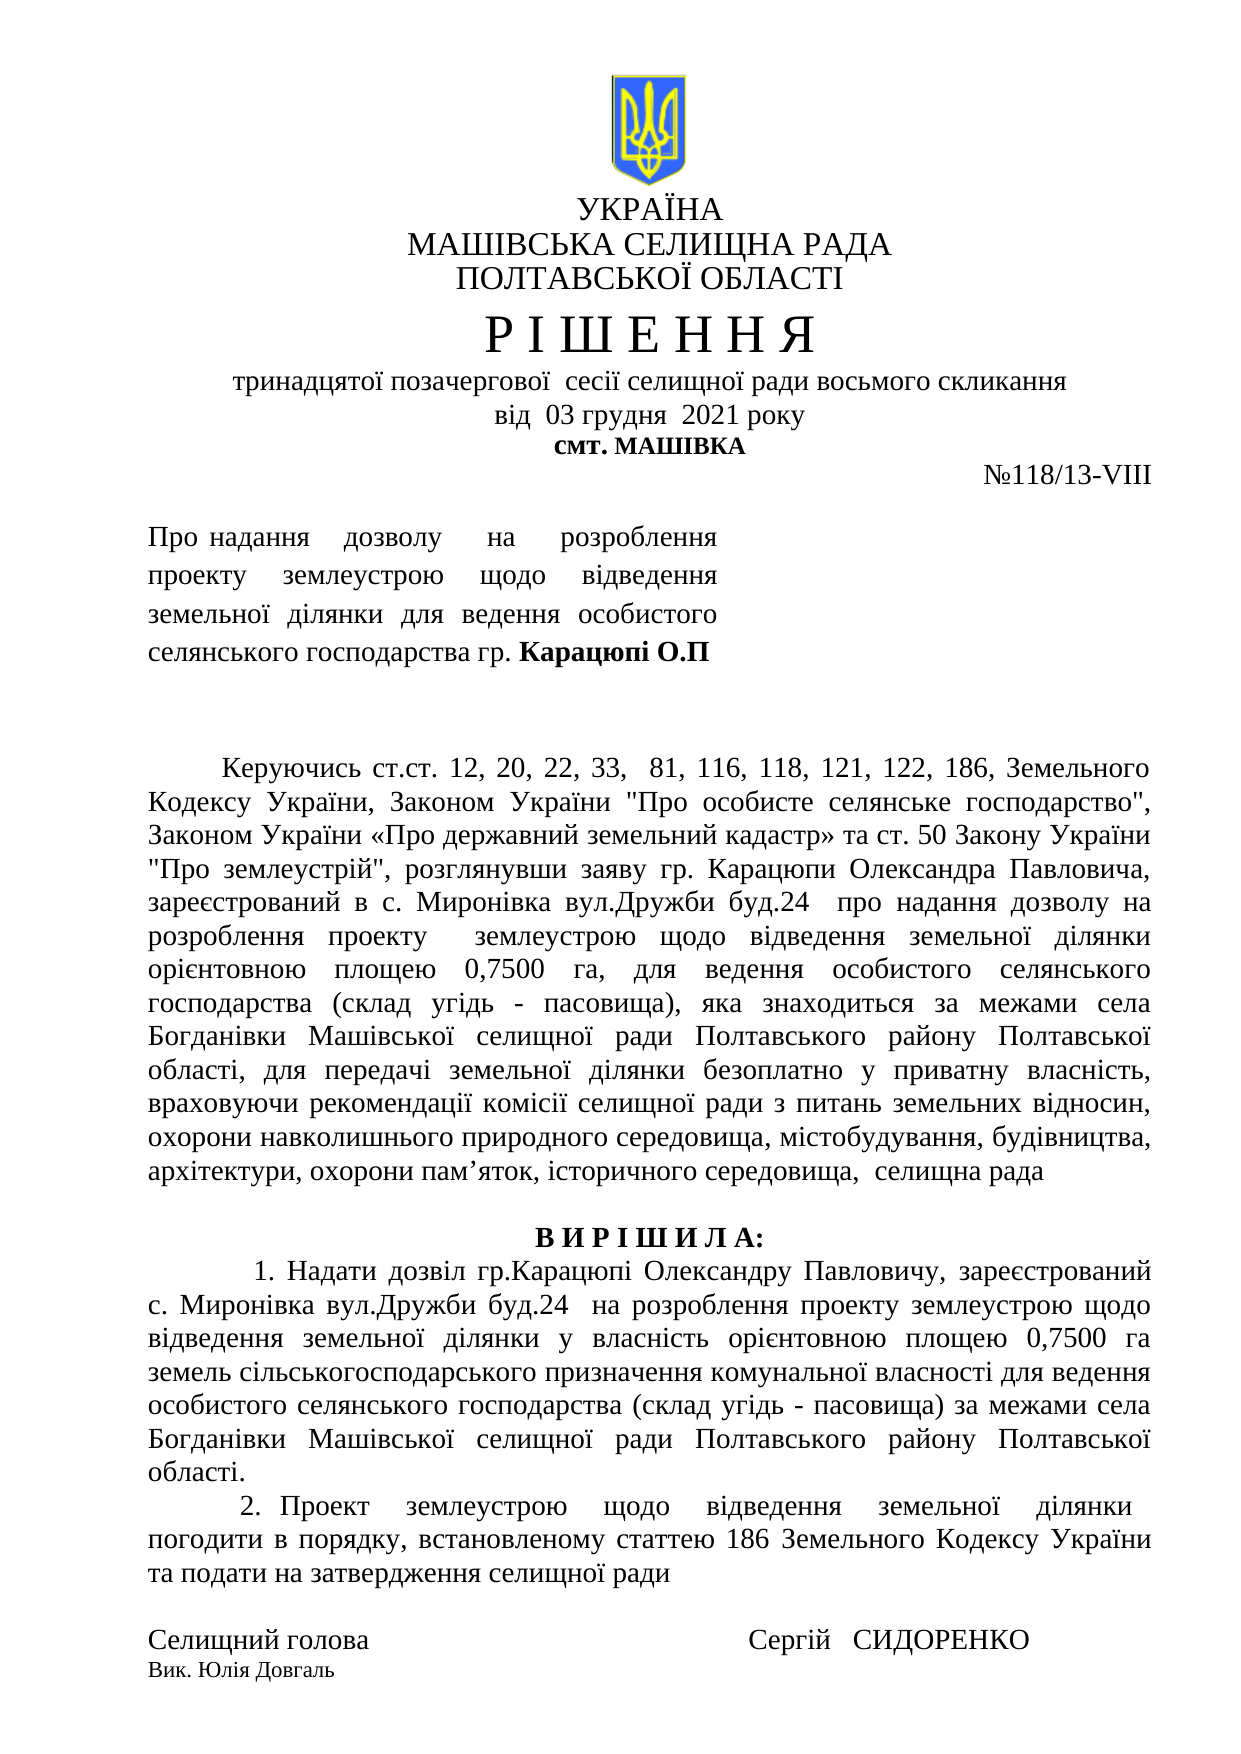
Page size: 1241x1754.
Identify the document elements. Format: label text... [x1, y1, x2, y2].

text 2. Проект землеустрою щодо відведення земельної ділянки погодити в порядку, встановленому статтею 186 Земельного Кодексу України та подати на затвердження селищної ради [148, 1488, 1152, 1589]
list смт. МАШІВКА [148, 431, 1152, 461]
list №118/13-VIII [148, 461, 1152, 491]
text ПОЛТАВСЬКОЇ ОБЛАСТІ [148, 262, 1152, 297]
text Керуючись ст.ст. 12, 20, 22, 33, 81, 116, 118, 121, 122, 186, Земельного Кодексу України, Законом України "Про особисте селянське господарство", Законом України «Про державний земельний кадастр» та ст. 50 Закону України "Про землеустрій", розглянувши заяву гр. Карацюпи Олександра Павловича, зареєстрований в с. Миронівка вул.Дружби буд.24 про надання дозволу на розроблення проекту землеустрою щодо відведення земельної ділянки орієнтовною площею 0,7500 га, для ведення особистого селянського господарства (склад угідь - пасовища), яка знаходиться за межами села Богданівки Машівської селищної ради Полтавського району Полтавської області, для передачі земельної ділянки безоплатно у приватну власність, враховуючи рекомендації комісії селищної ради з питань земельних відносин, охорони навколишнього природного середовища, містобудування, будівництва, архітектури, охорони пам’яток, історичного середовища, селищна рада [148, 750, 1152, 1186]
text Селищний голова Сергій СИДОРЕНКО [148, 1622, 1152, 1656]
text МАШІВСЬКА СЕЛИЩНА РАДА [148, 228, 1152, 262]
list від 03 грудня 2021 року [148, 397, 1152, 431]
table_header Про надання дозволу на розроблення проекту землеустрою щодо відведення земельної ділянки для ведення особистого селянського господарства гр. Карацюпі О.П [136, 519, 729, 750]
text Вик. Юлія Довгаль [148, 1656, 1152, 1682]
list тринадцятої позачергової сесії селищної ради восьмого скликання [148, 363, 1152, 397]
list Р І Ш Е Н Н Я [148, 307, 1152, 363]
text В И Р І Ш И Л А: [148, 1220, 1152, 1253]
text 1. Надати дозвіл гр.Карацюпі Олександру Павловичу, зареєстрований с. Миронівка вул.Дружби буд.24 на розроблення проекту землеустрою щодо відведення земельної ділянки у власність орієнтовною площею 0,7500 га земель сільськогосподарського призначення комунальної власності для ведення особистого селянського господарства (склад угідь - пасовища) за межами села Богданівки Машівської селищної ради Полтавського району Полтавської області. [148, 1253, 1152, 1488]
text УКРАЇНА [148, 189, 1152, 228]
